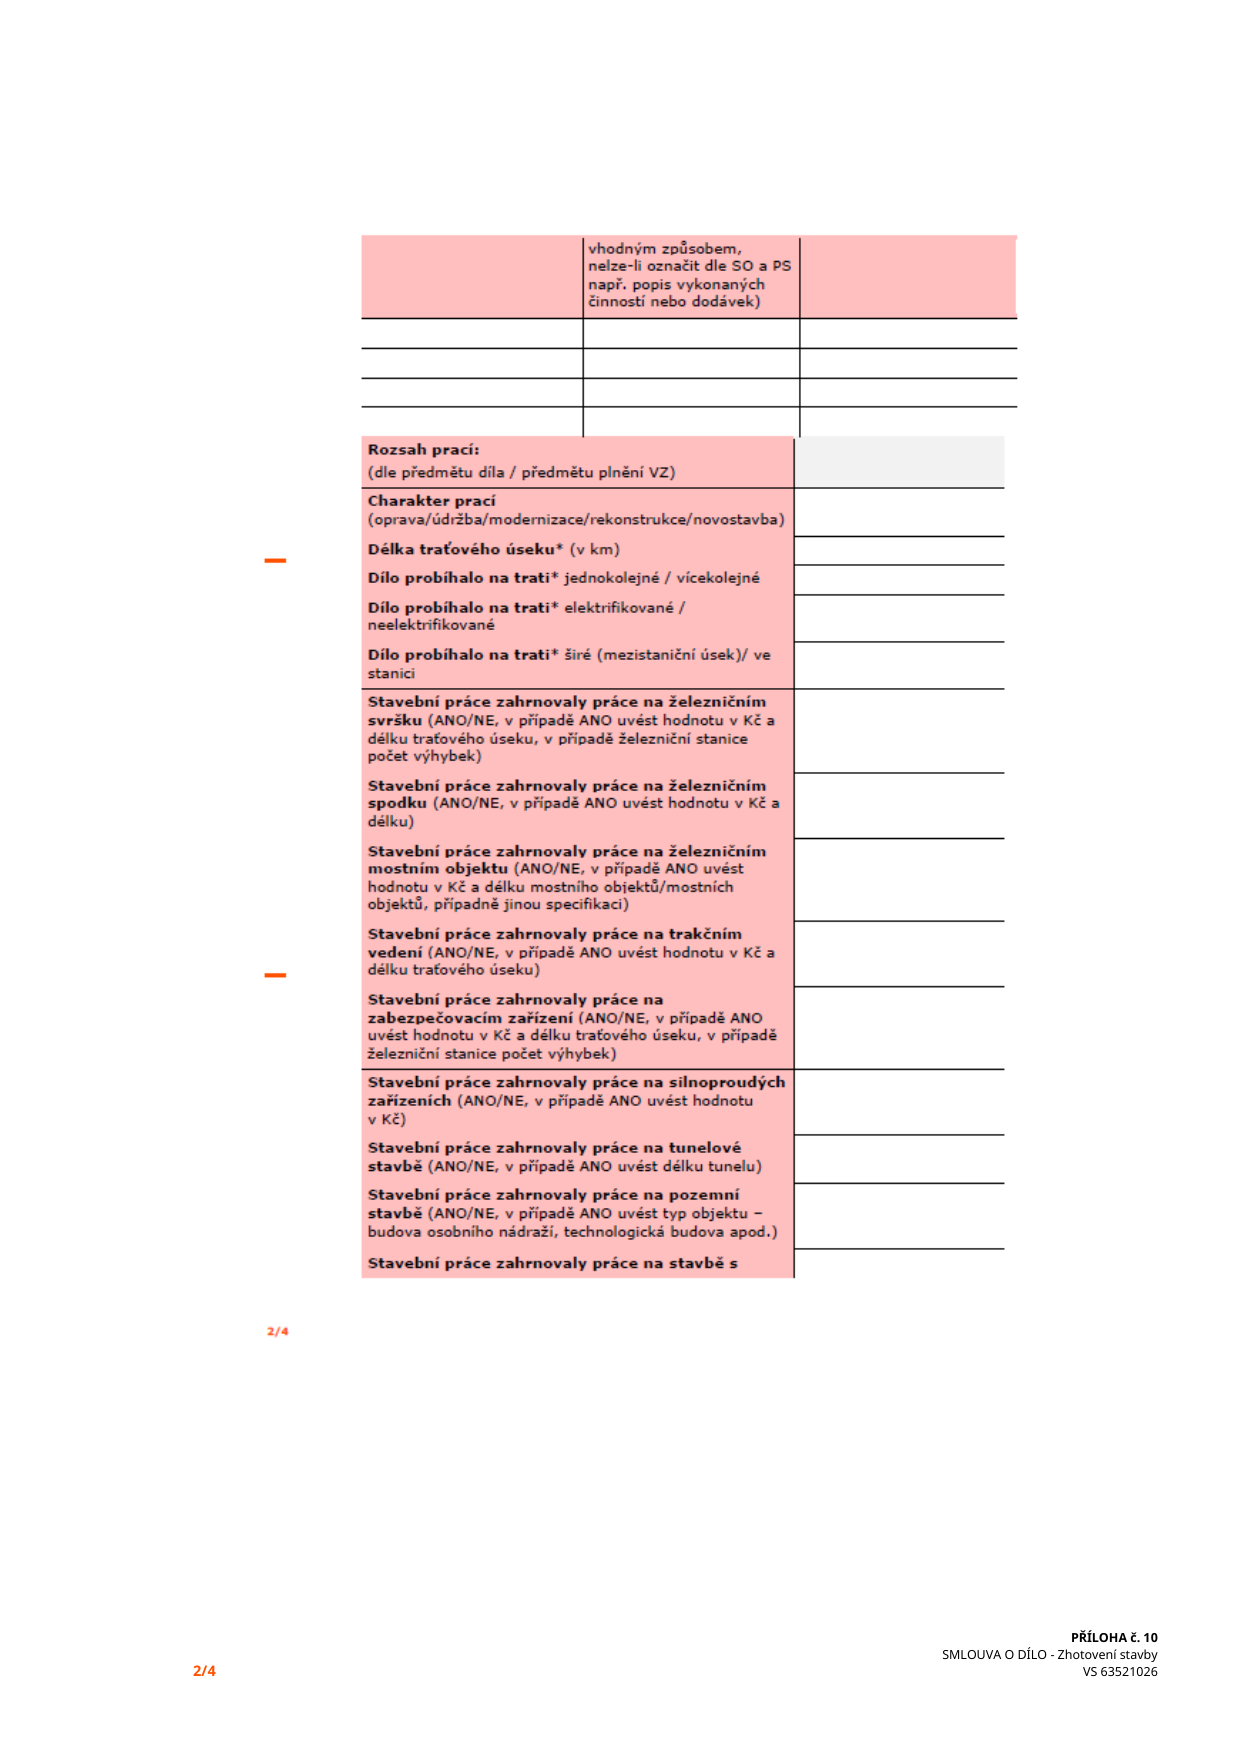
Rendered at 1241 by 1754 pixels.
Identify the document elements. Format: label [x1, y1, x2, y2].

picture [215, 147, 1093, 1388]
